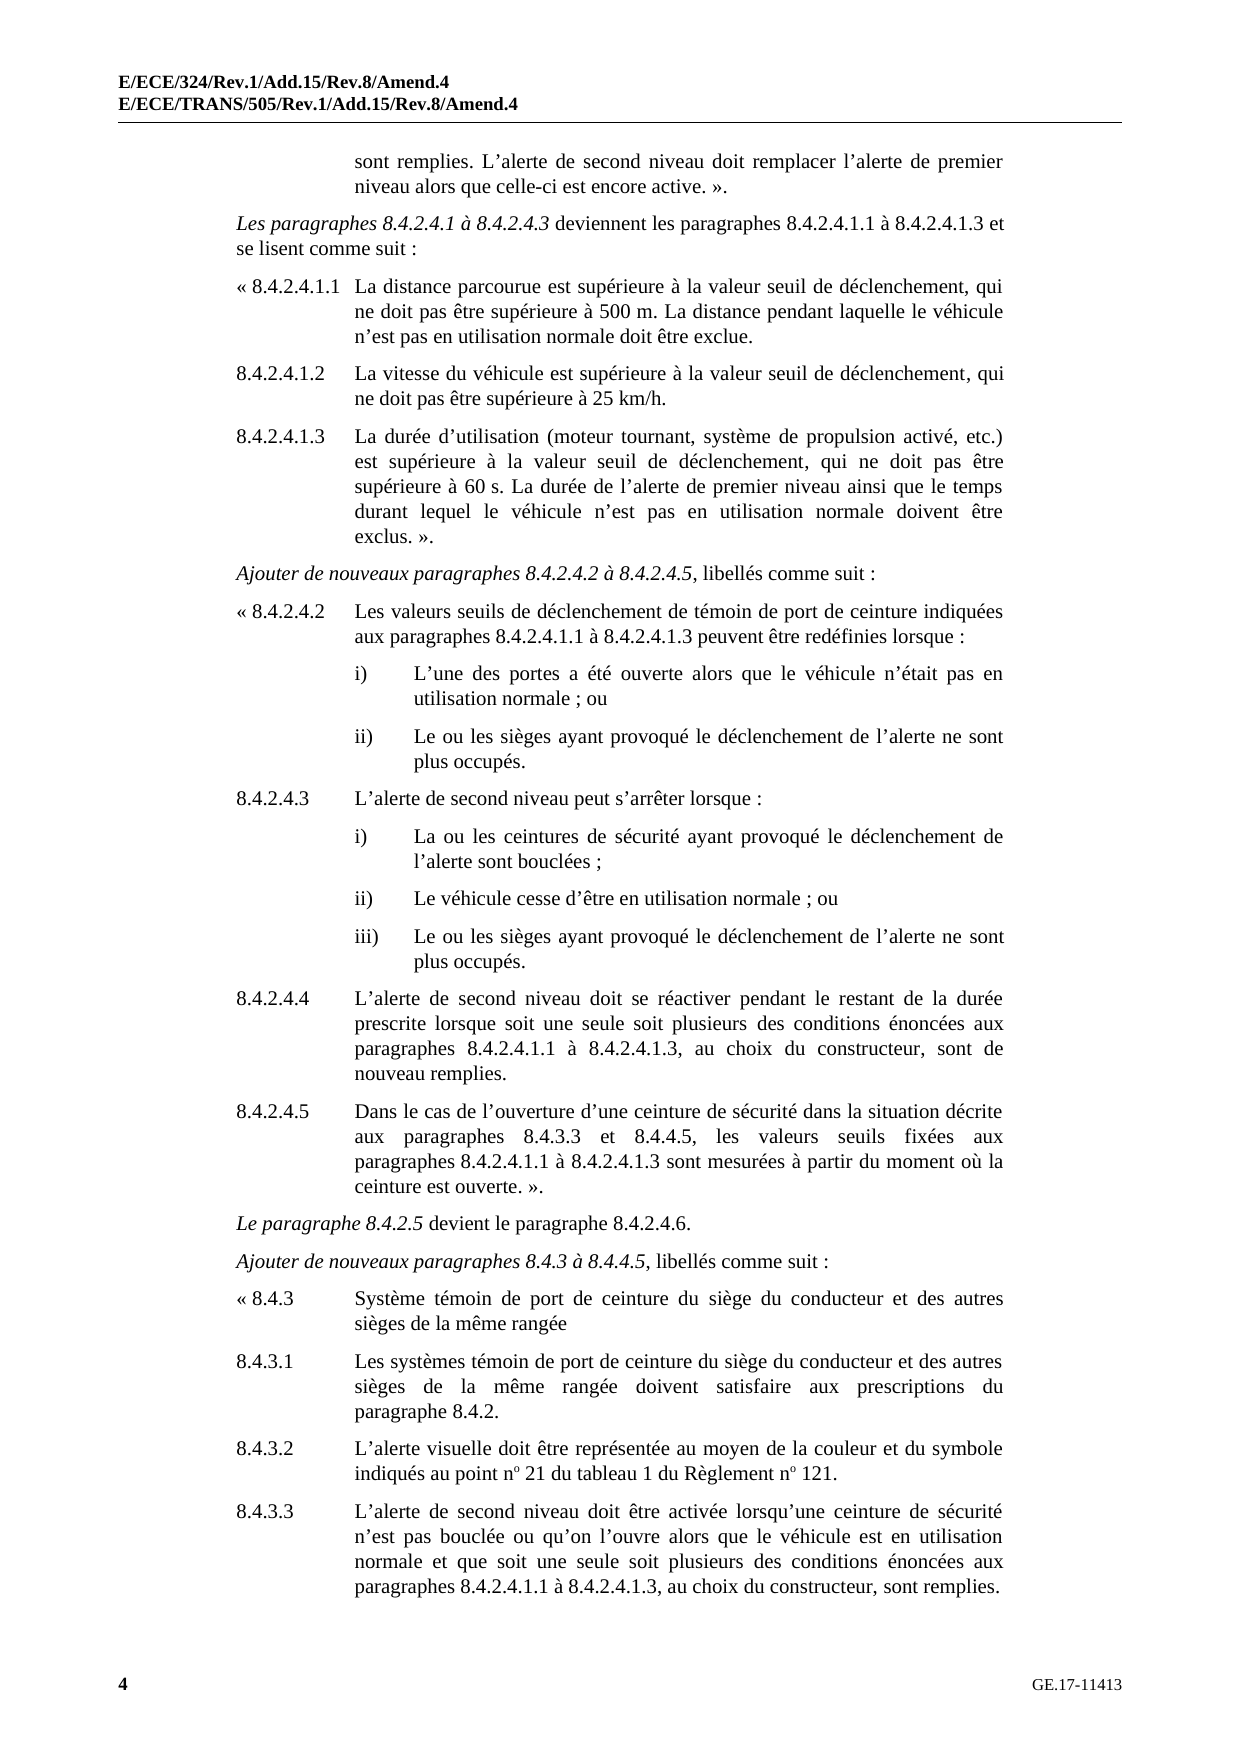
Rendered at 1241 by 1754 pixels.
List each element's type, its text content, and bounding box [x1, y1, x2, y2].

text « 8.4.2.4.1.1 La distance parcourue est supérieure à la valeur seuil de déclenchement, qui ne doit pas être supérieure à 500 m. La distance pendant laquelle le véhicule n’est pas en utilisation normale doit être exclue. [236, 273, 1004, 348]
text Les paragraphes 8.4.2.4.1 à 8.4.2.4.3 deviennent les paragraphes 8.4.2.4.1.1 à 8.4.2.4.1.3 et se lisent comme suit : [236, 210, 1004, 260]
text ii) Le ou les sièges ayant provoqué le déclenchement de l’alerte ne sont plus occupés. [354, 723, 1004, 773]
text 8.4.2.4.1.2 La vitesse du véhicule est supérieure à la valeur seuil de déclenchement, qui ne doit pas être supérieure à 25 km/h. [236, 360, 1004, 410]
text 8.4.2.4.1.3 La durée d’utilisation (moteur tournant, système de propulsion activé, etc.) est supérieure à la valeur seuil de déclenchement, qui ne doit pas être supérieure à 60 s. La durée de l’alerte de premier niveau ainsi que le temps durant lequel le véhicule n’est pas en utilisation normale doivent être exclus. ». [236, 423, 1004, 548]
text 8.4.2.4.3 L’alerte de second niveau peut s’arrêter lorsque : [236, 785, 1004, 810]
text Ajouter de nouveaux paragraphes 8.4.3 à 8.4.4.5, libellés comme suit : [236, 1248, 1004, 1273]
text i) L’une des portes a été ouverte alors que le véhicule n’était pas en utilisation normale ; ou [354, 660, 1004, 710]
text 8.4.2.4.5 Dans le cas de l’ouverture d’une ceinture de sécurité dans la situation décrite aux paragraphes 8.4.3.3 et 8.4.4.5, les valeurs seuils fixées aux paragraphes 8.4.2.4.1.1 à 8.4.2.4.1.3 sont mesurées à partir du moment où la ceinture est ouverte. ». [236, 1098, 1004, 1198]
text 8.4.3.3 L’alerte de second niveau doit être activée lorsqu’une ceinture de sécurité n’est pas bouclée ou qu’on l’ouvre alors que le véhicule est en utilisation normale et que soit une seule soit plusieurs des conditions énoncées aux paragraphes 8.4.2.4.1.1 à 8.4.2.4.1.3, au choix du constructeur, sont remplies. [236, 1498, 1004, 1598]
text 8.4.3.2 L’alerte visuelle doit être représentée au moyen de la couleur et du symbole indiqués au point no 21 du tableau 1 du Règlement no 121. [236, 1435, 1004, 1485]
text ii) Le véhicule cesse d’être en utilisation normale ; ou [354, 885, 1004, 910]
text « 8.4.2.4.2 Les valeurs seuils de déclenchement de témoin de port de ceinture indiquées aux paragraphes 8.4.2.4.1.1 à 8.4.2.4.1.3 peuvent être redéfinies lorsque : [236, 598, 1004, 648]
text Ajouter de nouveaux paragraphes 8.4.2.4.2 à 8.4.2.4.5, libellés comme suit : [236, 560, 1004, 585]
text 8.4.3.1 Les systèmes témoin de port de ceinture du siège du conducteur et des autres sièges de la même rangée doivent satisfaire aux prescriptions du paragraphe 8.4.2. [236, 1348, 1004, 1423]
text iii) Le ou les sièges ayant provoqué le déclenchement de l’alerte ne sont plus occupés. [354, 923, 1004, 973]
text « 8.4.3 Système témoin de port de ceinture du siège du conducteur et des autres sièges de la même rangée [236, 1285, 1004, 1335]
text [236, 148, 1004, 198]
text i) La ou les ceintures de sécurité ayant provoqué le déclenchement de l’alerte sont bouclées ; [354, 823, 1004, 873]
text 8.4.2.4.4 L’alerte de second niveau doit se réactiver pendant le restant de la durée prescrite lorsque soit une seule soit plusieurs des conditions énoncées aux paragraphes 8.4.2.4.1.1 à 8.4.2.4.1.3, au choix du constructeur, sont de nouveau remplies. [236, 985, 1004, 1085]
text Le paragraphe 8.4.2.5 devient le paragraphe 8.4.2.4.6. [236, 1210, 1004, 1235]
